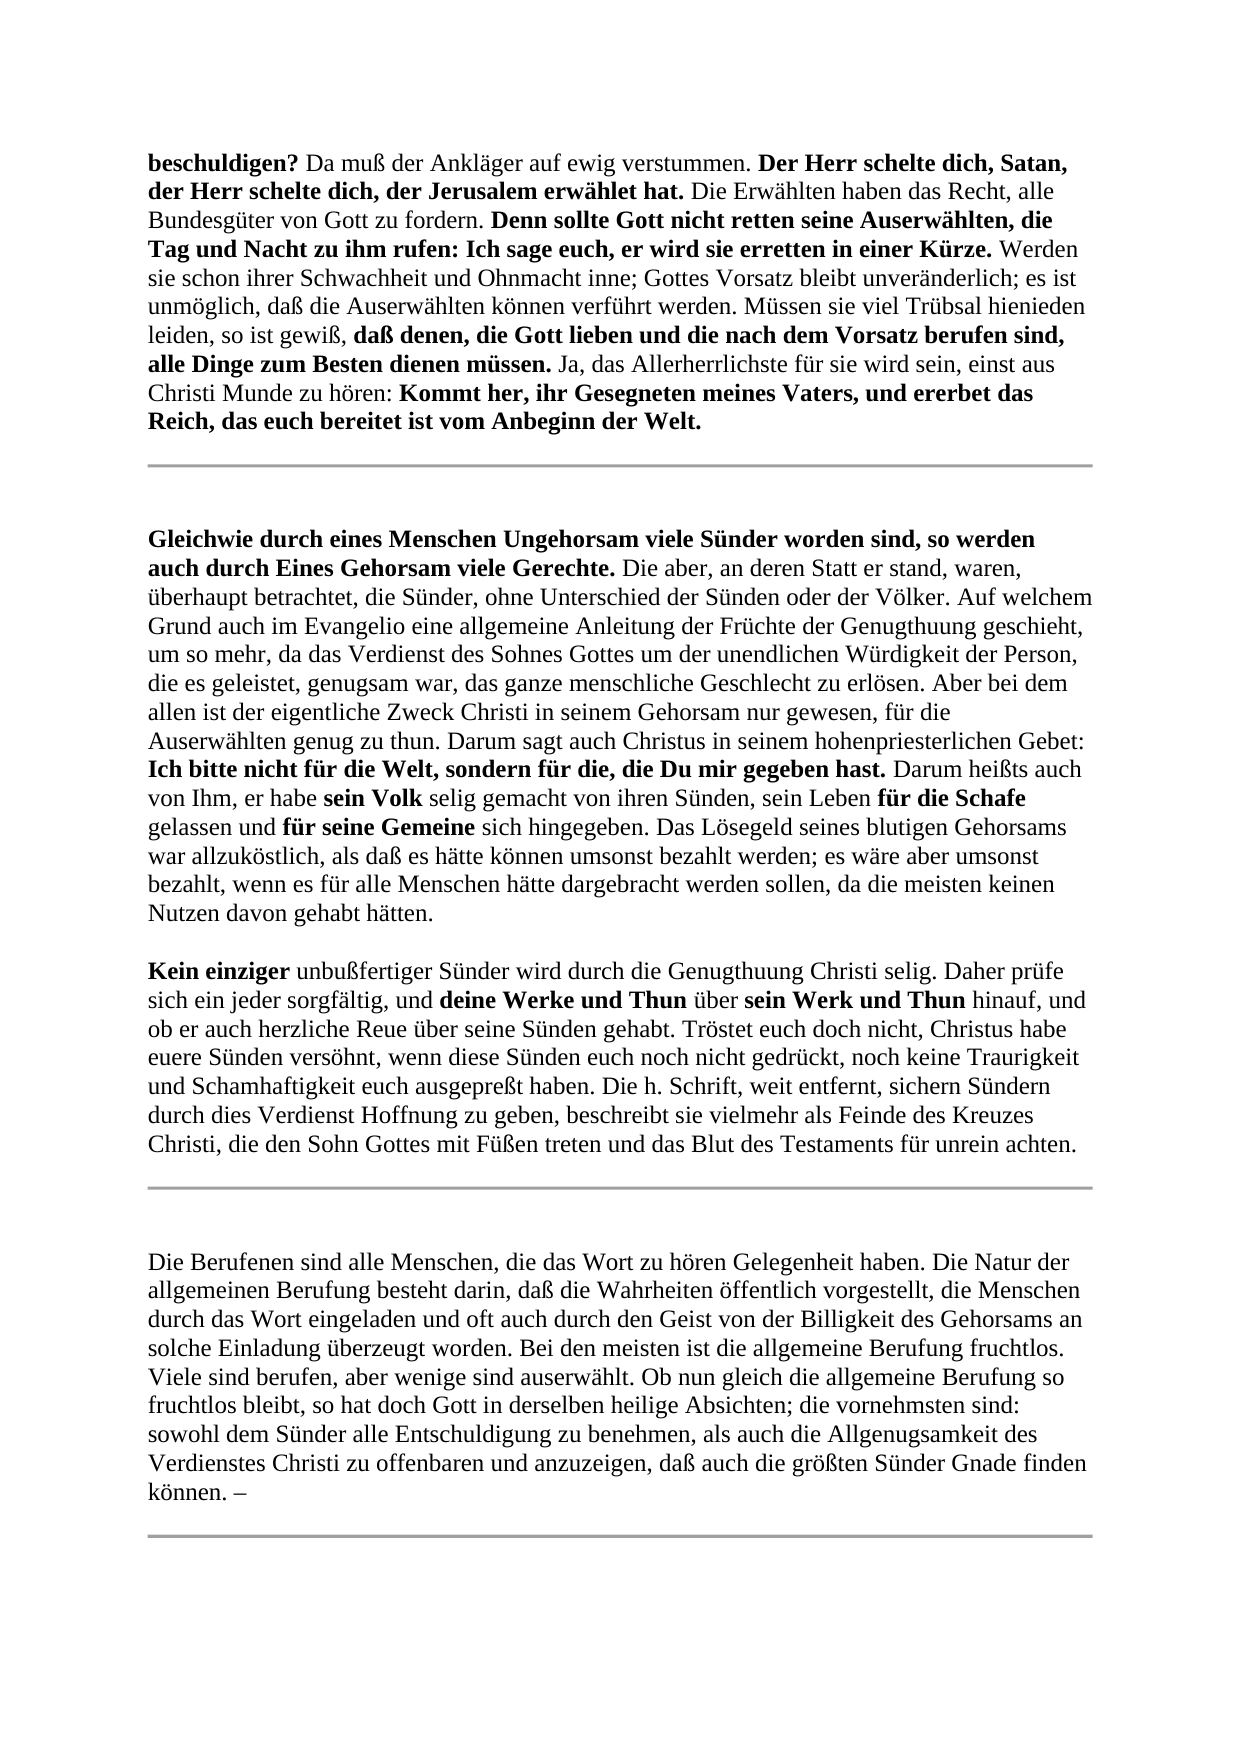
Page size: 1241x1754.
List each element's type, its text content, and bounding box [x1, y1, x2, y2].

text Gleichwie durch eines Menschen Ungehorsam viele Sünder worden sind, so werden auch durch Eines Gehorsam viele Gerechte. Die aber, an deren Statt er stand, waren, überhaupt betrachtet, die Sünder, ohne Unterschied der Sünden oder der Völker. Auf welchem Grund auch im Evangelio eine allgemeine Anleitung der Früchte der Genugthuung geschieht, um so mehr, da das Verdienst des Sohnes Gottes um der unendlichen Würdigkeit der Person, die es geleistet, genugsam war, das ganze menschliche Geschlecht zu erlösen. Aber bei dem allen ist der eigentliche Zweck Christi in seinem Gehorsam nur gewesen, für die Auserwählten genug zu thun. Darum sagt auch Christus in seinem hohenpriesterlichen Gebet: Ich bitte nicht für die Welt, sondern für die, die Du mir gegeben hast. Darum heißts auch von Ihm, er habe sein Volk selig gemacht von ihren Sünden, sein Leben für die Schafe gelassen und für seine Gemeine sich hingegeben. Das Lösegeld seines blutigen Gehorsams war allzuköstlich, als daß es hätte können umsonst bezahlt werden; es wäre aber umsonst bezahlt, wenn es für alle Menschen hätte dargebracht werden sollen, da die meisten keinen Nutzen davon gehabt hätten. [148, 524, 1093, 927]
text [148, 148, 1093, 435]
text Kein einziger unbußfertiger Sünder wird durch die Genugthuung Christi selig. Daher prüfe sich ein jeder sorgfältig, und deine Werke und Thun über sein Werk und Thun hinauf, und ob er auch herzliche Reue über seine Sünden gehabt. Tröstet euch doch nicht, Christus habe euere Sünden versöhnt, wenn diese Sünden euch noch nicht gedrückt, noch keine Traurigkeit und Schamhaftigkeit euch ausgepreßt haben. Die h. Schrift, weit entfernt, sichern Sündern durch dies Verdienst Hoffnung zu geben, beschreibt sie vielmehr als Feinde des Kreuzes Christi, die den Sohn Gottes mit Füßen treten und das Blut des Testaments für unrein achten. [148, 956, 1093, 1157]
text Die Berufenen sind alle Menschen, die das Wort zu hören Gelegenheit haben. Die Natur der allgemeinen Berufung besteht darin, daß die Wahrheiten öffentlich vorgestellt, die Menschen durch das Wort eingeladen und oft auch durch den Geist von der Billigkeit des Gehorsams an solche Einladung überzeugt worden. Bei den meisten ist die allgemeine Berufung fruchtlos. Viele sind berufen, aber wenige sind auserwählt. Ob nun gleich die allgemeine Berufung so fruchtlos bleibt, so hat doch Gott in derselben heilige Absichten; die vornehmsten sind: sowohl dem Sünder alle Entschuldigung zu benehmen, als auch die Allgenugsamkeit des Verdienstes Christi zu offenbaren und anzuzeigen, daß auch die größten Sünder Gnade finden können. – [148, 1247, 1093, 1506]
